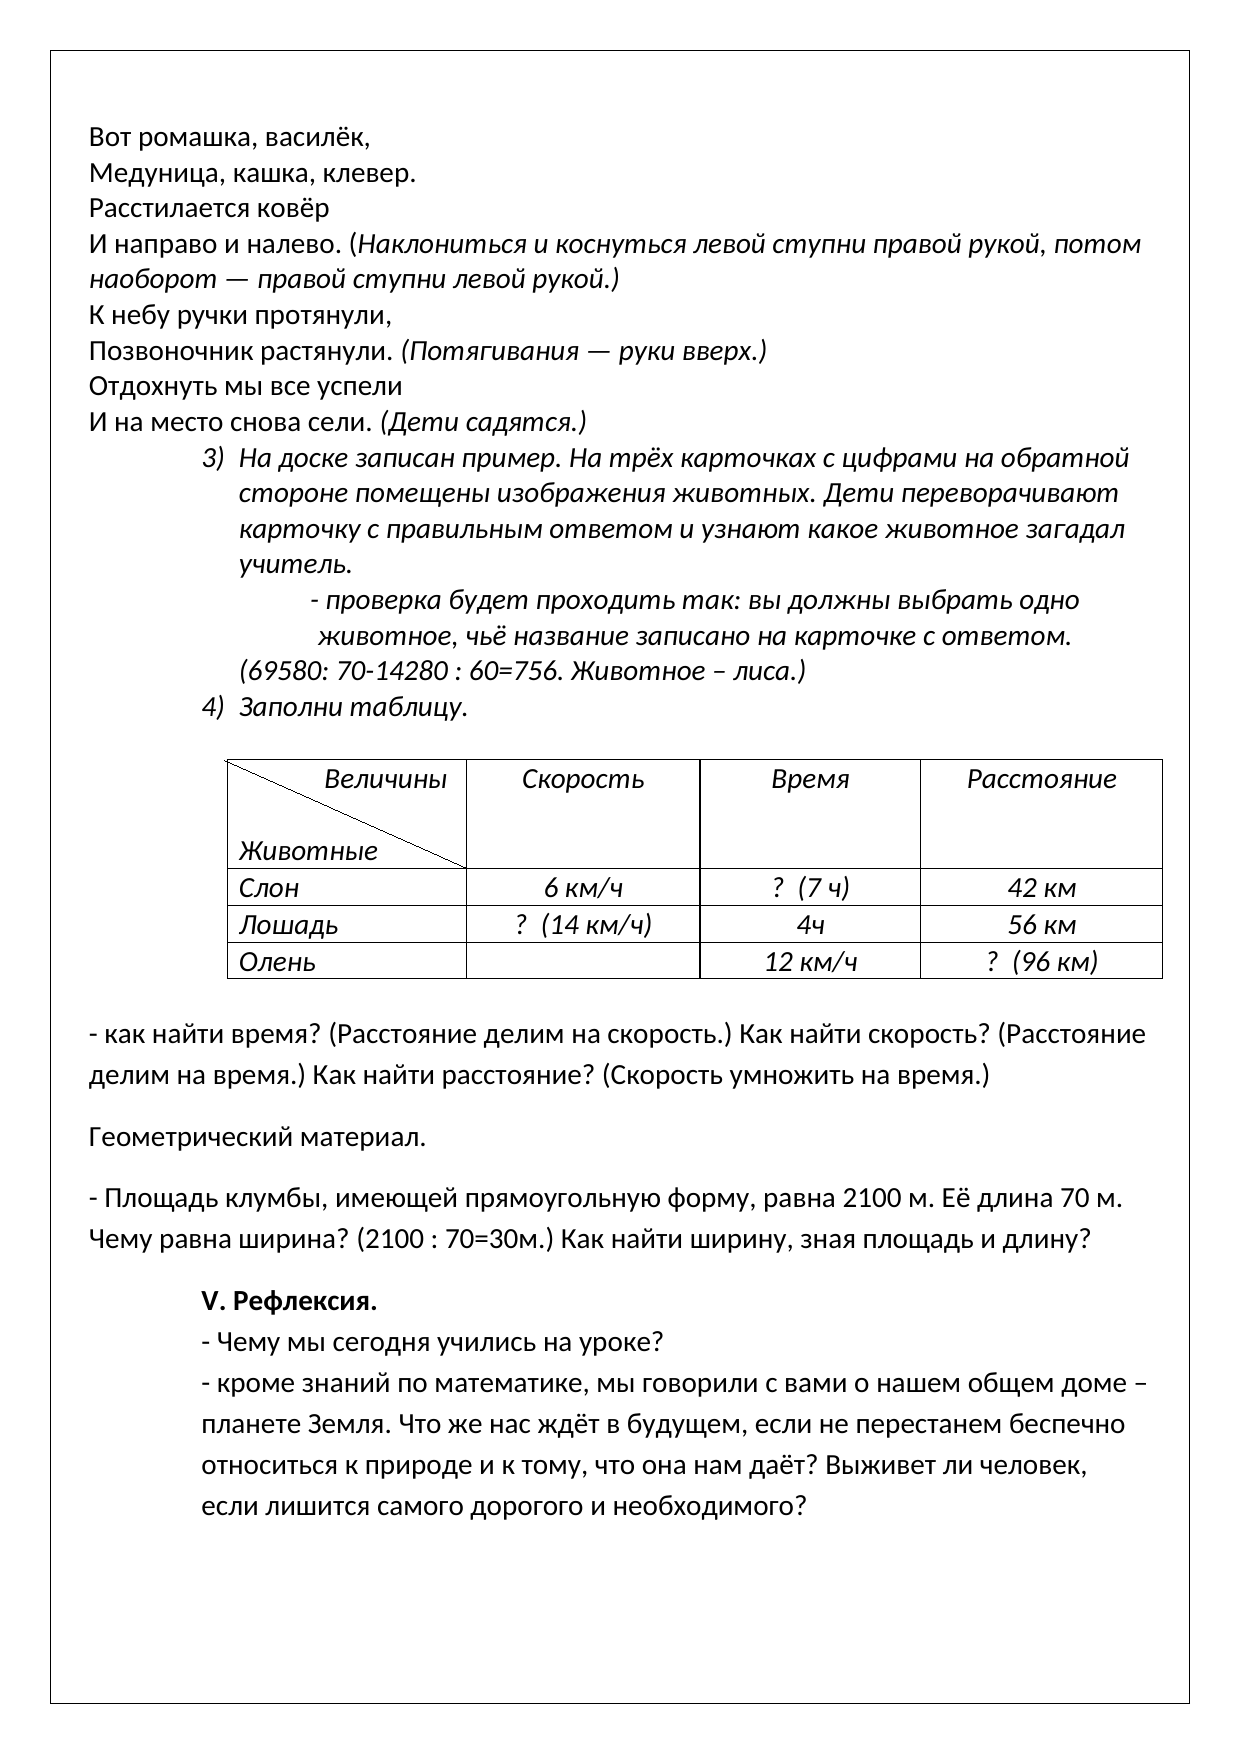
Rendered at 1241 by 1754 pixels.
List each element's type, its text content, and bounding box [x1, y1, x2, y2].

table_header Расстояние [921, 760, 1162, 868]
table_header Скорость [467, 760, 699, 868]
table_cell Лошадь [228, 906, 466, 942]
text - Площадь клумбы, имеющей прямоугольную форму, равна 2100 м. Её длина 70 м. Чему равна ширина? (2100 : 70=30м.) Как найти ширину, зная площадь и длину? [89, 1179, 1152, 1256]
table_cell Слон [228, 869, 466, 905]
table_cell Олень [228, 943, 466, 978]
table_cell ? (14 км/ч) [467, 906, 699, 942]
table_cell [467, 943, 699, 978]
table_cell ? (7 ч) [701, 869, 920, 905]
table_cell 12 км/ч [701, 943, 920, 978]
table_cell 56 км [921, 906, 1162, 942]
table_cell 6 км/ч [467, 869, 699, 905]
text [89, 118, 1152, 439]
table_cell 4ч [701, 906, 920, 942]
list V. Рефлексия. [201, 1282, 1152, 1318]
table_cell ? (96 км) [921, 943, 1162, 978]
text - как найти время? (Расстояние делим на скорость.) Как найти скорость? (Расстояние делим на время.) Как найти расстояние? (Скорость умножить на время.) [89, 1015, 1152, 1091]
list - кроме знаний по математике, мы говорили с вами о нашем общем доме – планете Земля. Что же нас ждёт в будущем, если не перестанем беспечно относиться к природе и к тому, что она нам даёт? Выживет ли человек, если лишится самого дорогого и необходимого? [201, 1364, 1152, 1522]
text - проверка будет проходить так: вы должны выбрать одно животное, чьё название записано на карточке с ответом. [239, 581, 1152, 652]
list Заполни таблицу. [201, 688, 1152, 724]
list На доске записан пример. На трёх карточках с цифрами на обратной стороне помещены изображения животных. Дети переворачивают карточку с правильным ответом и узнают какое животное загадал учитель. [201, 439, 1152, 581]
text Геометрический материал. [89, 1118, 1152, 1153]
table_cell 42 км [921, 869, 1162, 905]
text (69580: 70-14280 : 60=756. Животное – лиса.) [239, 652, 1152, 688]
table_header Величины Животные [228, 760, 466, 868]
list - Чему мы сегодня учились на уроке? [201, 1323, 1152, 1359]
table_header Время [701, 760, 920, 868]
